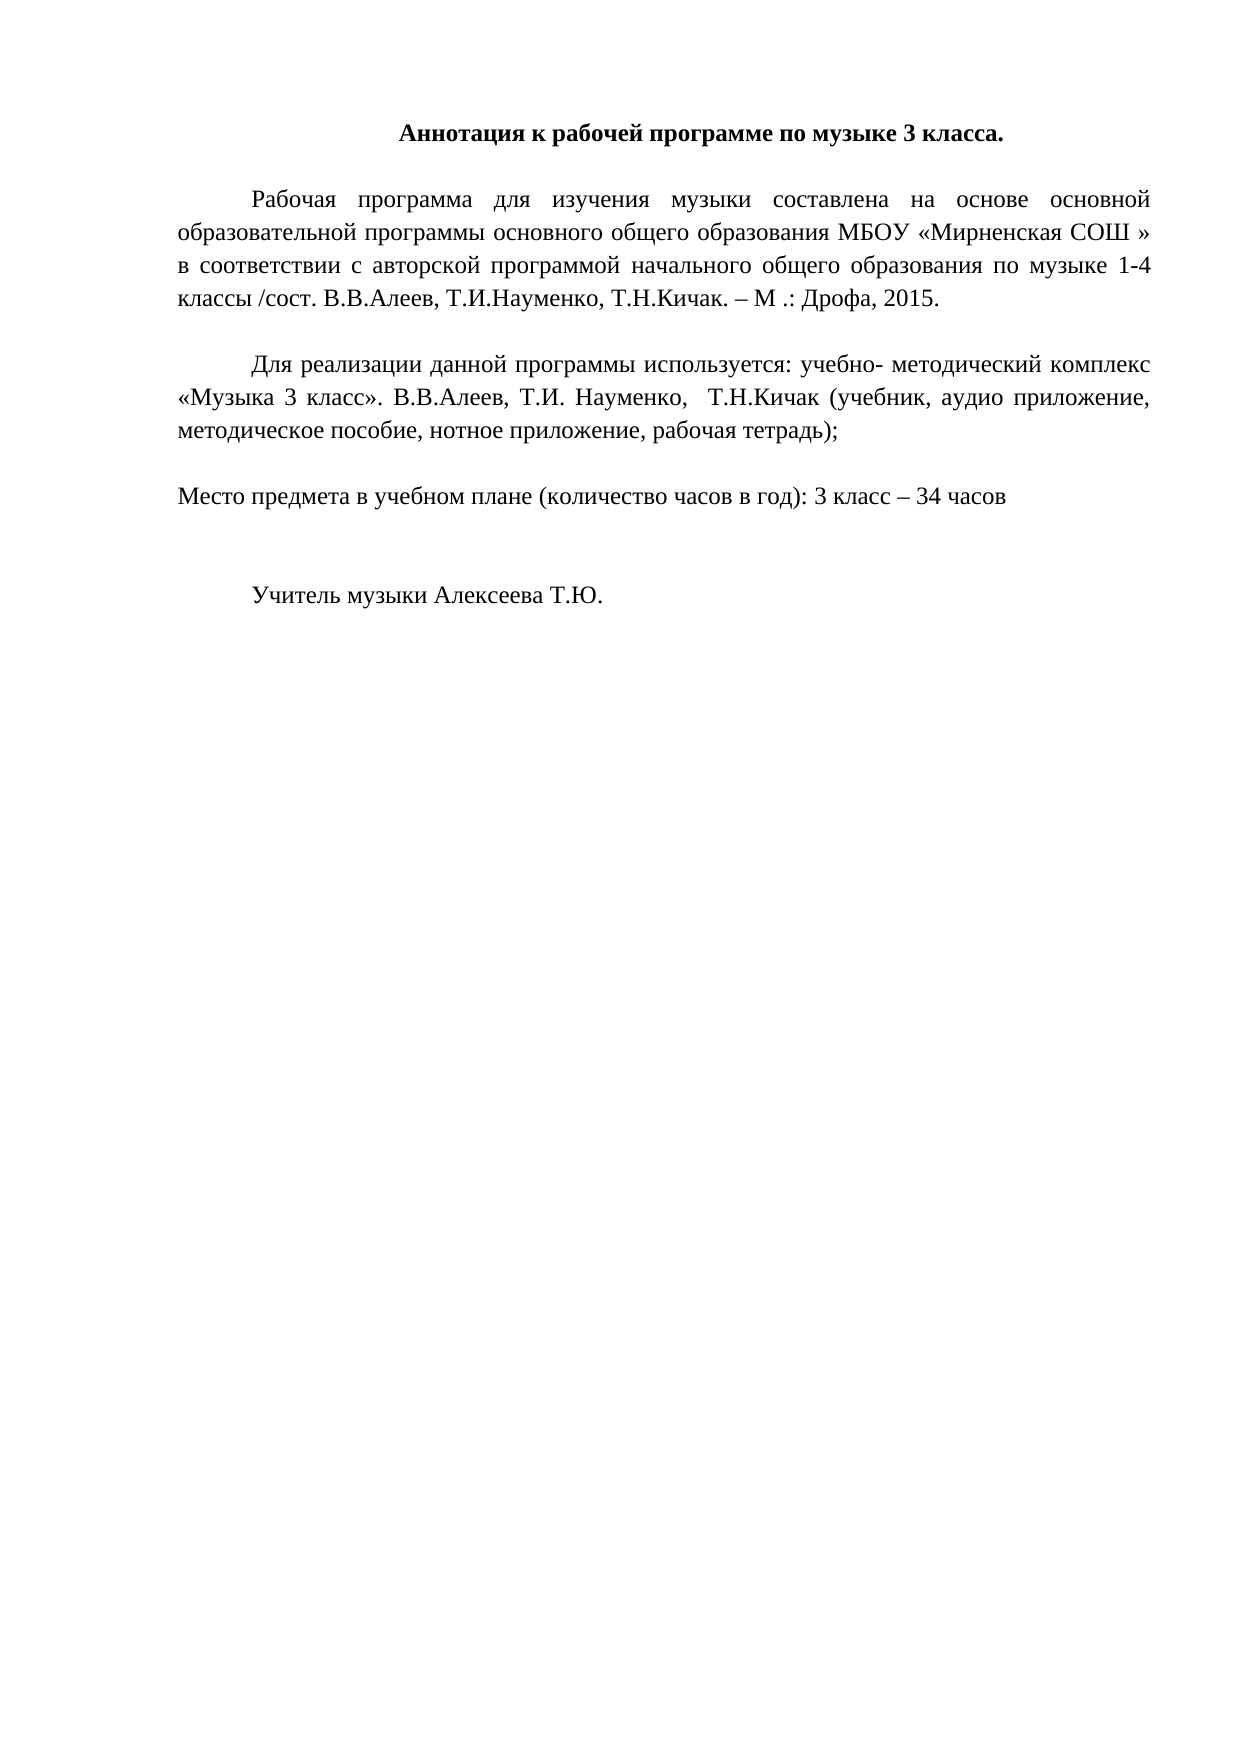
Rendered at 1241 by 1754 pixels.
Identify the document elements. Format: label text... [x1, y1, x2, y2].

text Рабочая программа для изучения музыки составлена на основе основной образовательной программы основного общего образования МБОУ «Мирненская СОШ » в соответствии с авторской программой начального общего образования по музыке 1-4 классы /сост. В.В.Алеев, Т.И.Науменко, Т.Н.Кичак. – М .: Дрофа, 2015. [177, 184, 1152, 312]
text Место предмета в учебном плане (количество часов в год): 3 класс – 34 часов [177, 481, 1152, 510]
text Учитель музыки Алексеева Т.Ю. [177, 580, 1152, 609]
text Аннотация к рабочей программе по музыке 3 класса. [177, 118, 1152, 147]
text Для реализации данной программы используется: учебно- методический комплекс «Музыка 3 класс». В.В.Алеев, Т.И. Науменко, Т.Н.Кичак (учебник, аудио приложение, методическое пособие, нотное приложение, рабочая тетрадь); [177, 349, 1152, 444]
